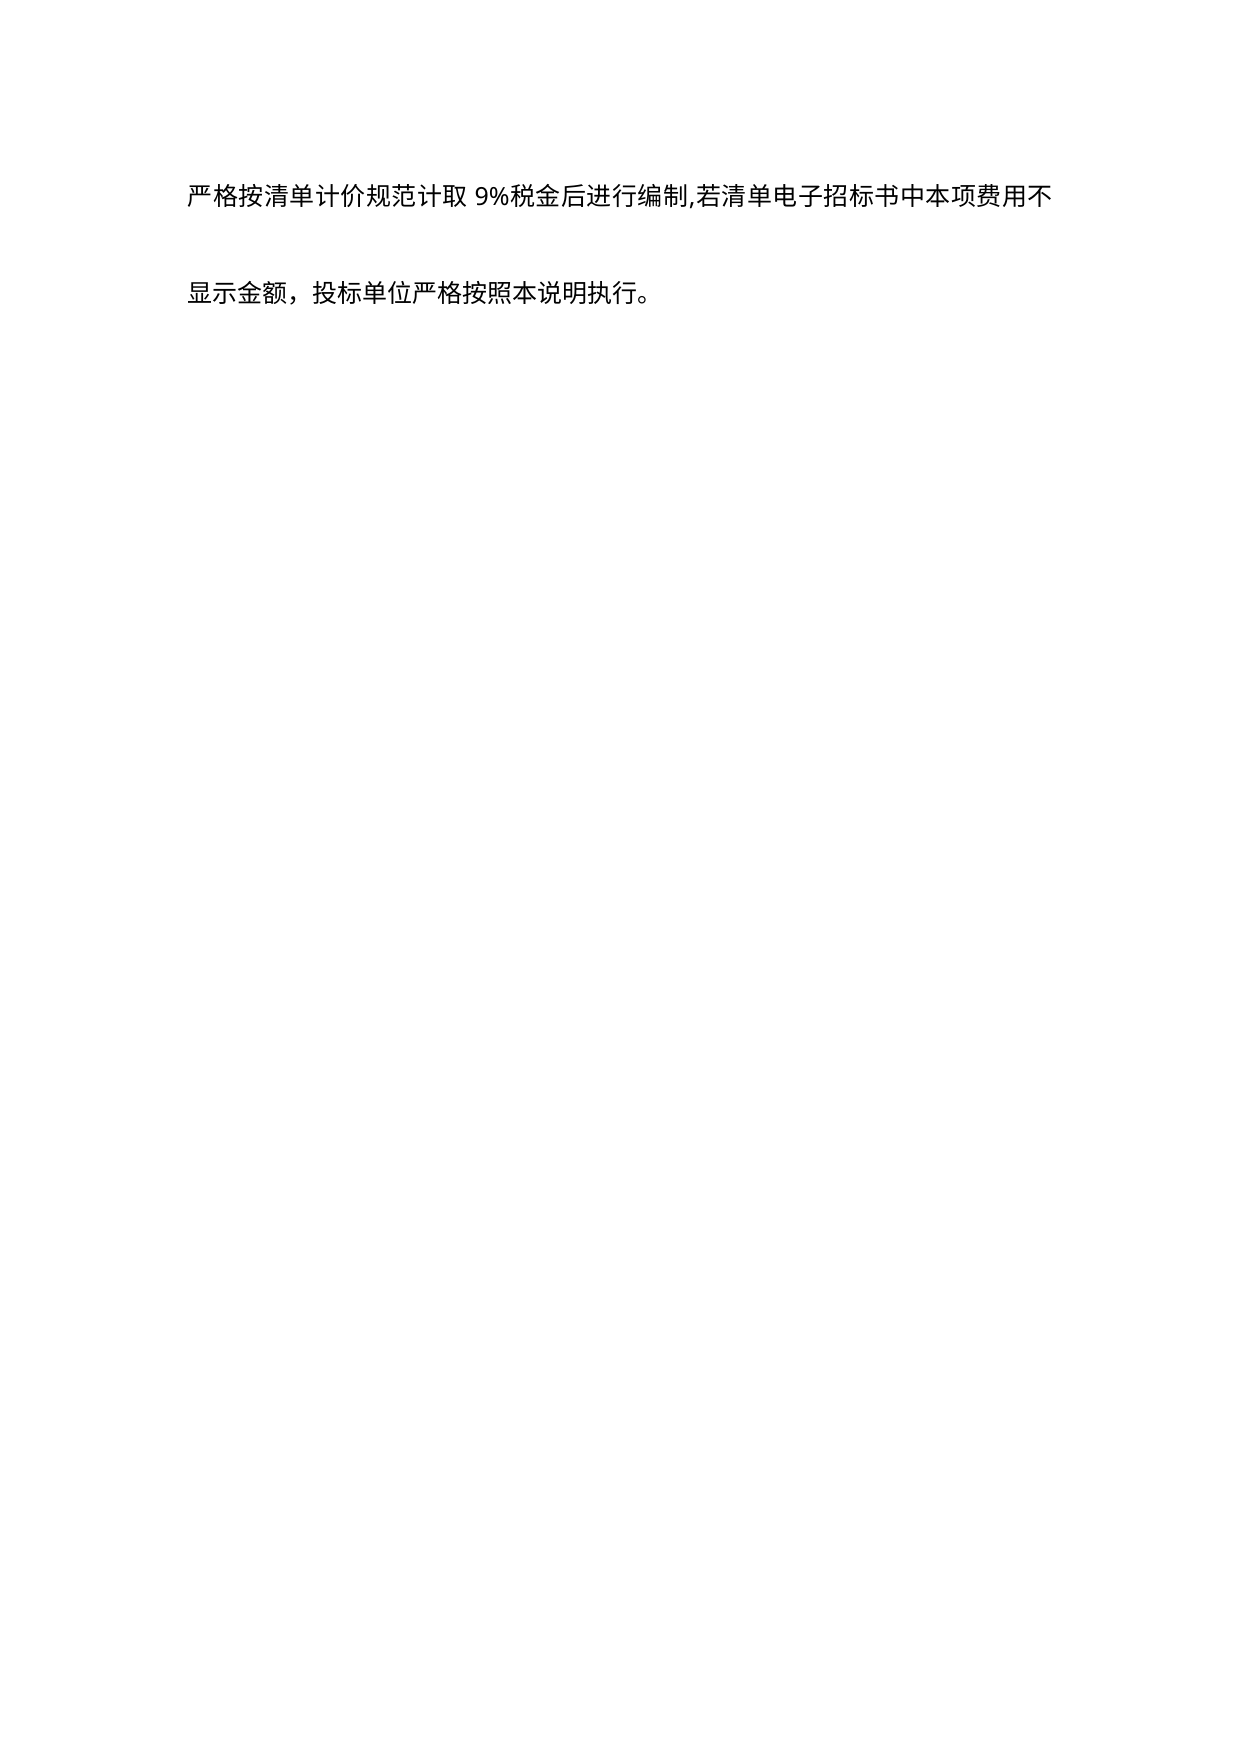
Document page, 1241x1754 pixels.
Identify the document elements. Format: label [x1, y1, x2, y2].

list [187, 162, 1053, 324]
